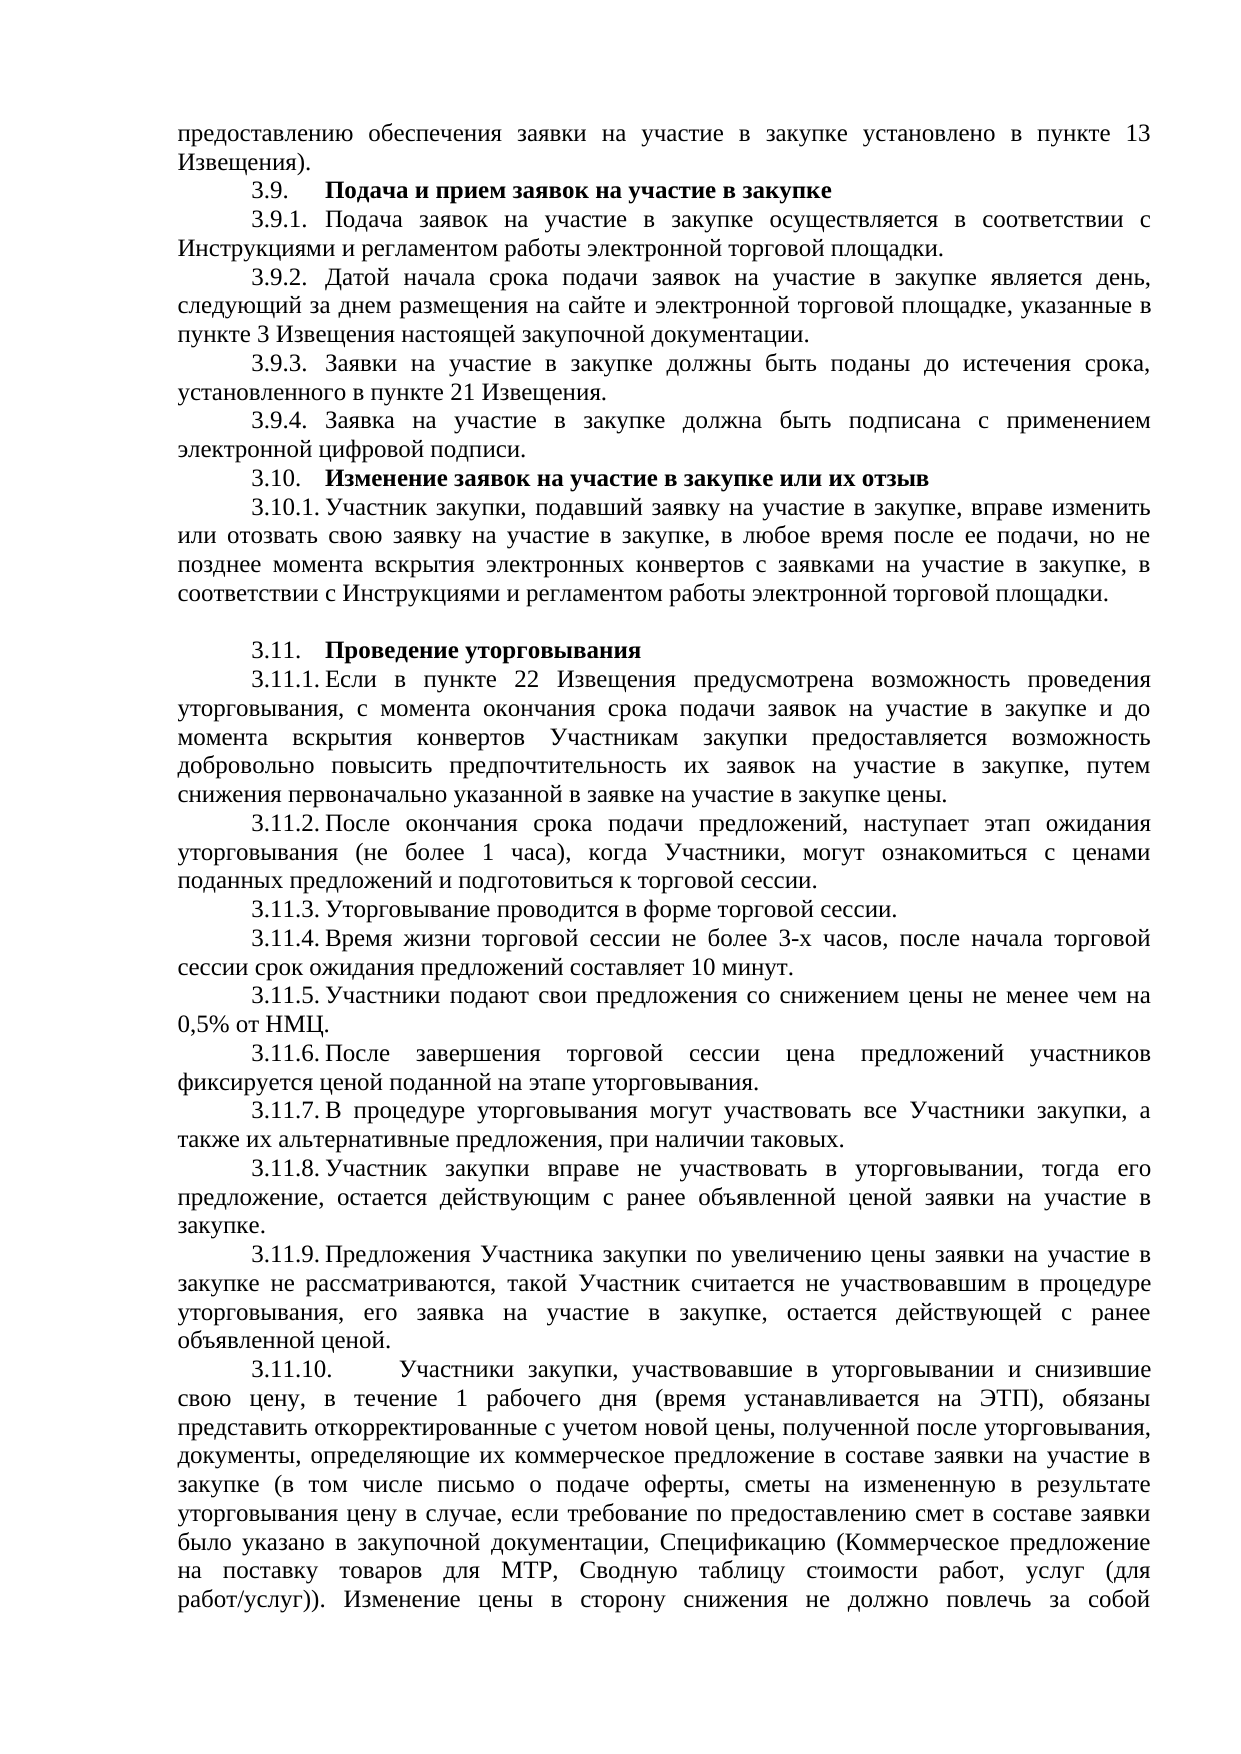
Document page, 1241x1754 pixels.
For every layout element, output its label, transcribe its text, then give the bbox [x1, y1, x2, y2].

list Уторговывание проводится в форме торговой сессии. [177, 894, 1152, 923]
list Участник закупки вправе не участвовать в уторговывании, тогда его предложение, остается действующим с ранее объявленной ценой заявки на участие в закупке. [177, 1153, 1152, 1239]
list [177, 1354, 1152, 1613]
list Заявки на участие в закупке должны быть поданы до истечения срока, установленного в пункте 21 Извещения. [177, 348, 1152, 406]
list После завершения торговой сессии цена предложений участников фиксируется ценой поданной на этапе уторговывания. [177, 1038, 1152, 1096]
list Если в пункте 22 Извещения предусмотрена возможность проведения уторговывания, с момента окончания срока подачи заявок на участие в закупке и до момента вскрытия конвертов Участникам закупки предоставляется возможность добровольно повысить предпочтительность их заявок на участие в закупке, путем снижения первоначально указанной в заявке на участие в закупке цены. [177, 664, 1152, 808]
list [177, 118, 1152, 176]
list Время жизни торговой сессии не более 3-х часов, после начала торговой сессии срок ожидания предложений составляет 10 минут. [177, 923, 1152, 981]
list Участник закупки, подавший заявку на участие в закупке, вправе изменить или отозвать свою заявку на участие в закупке, в любое время после ее подачи, но не позднее момента вскрытия электронных конвертов с заявками на участие в закупке, в соответствии с Инструкциями и регламентом работы электронной торговой площадки. [177, 492, 1152, 607]
list Подача заявок на участие в закупке осуществляется в соответствии с Инструкциями и регламентом работы электронной торговой площадки. [177, 204, 1152, 262]
list Датой начала срока подачи заявок на участие в закупке является день, следующий за днем размещения на сайте и электронной торговой площадке, указанные в пункте 3 Извещения настоящей закупочной документации. [177, 262, 1152, 348]
list Изменение заявок на участие в закупке или их отзыв [177, 463, 1152, 492]
list Заявка на участие в закупке должна быть подписана с применением электронной цифровой подписи. [177, 406, 1152, 463]
list После окончания срока подачи предложений, наступает этап ожидания уторговывания (не более 1 часа), когда Участники, могут ознакомиться с ценами поданных предложений и подготовиться к торговой сессии. [177, 808, 1152, 894]
list В процедуре уторговывания могут участвовать все Участники закупки, а также их альтернативные предложения, при наличии таковых. [177, 1096, 1152, 1153]
list Проведение уторговывания [177, 636, 1152, 664]
list Подача и прием заявок на участие в закупке [177, 176, 1152, 204]
list Участники подают свои предложения со снижением цены не менее чем на 0,5% от НМЦ. [177, 981, 1152, 1038]
list Предложения Участника закупки по увеличению цены заявки на участие в закупке не рассматриваются, такой Участник считается не участвовавшим в процедуре уторговывания, его заявка на участие в закупке, остается действующей с ранее объявленной ценой. [177, 1239, 1152, 1354]
